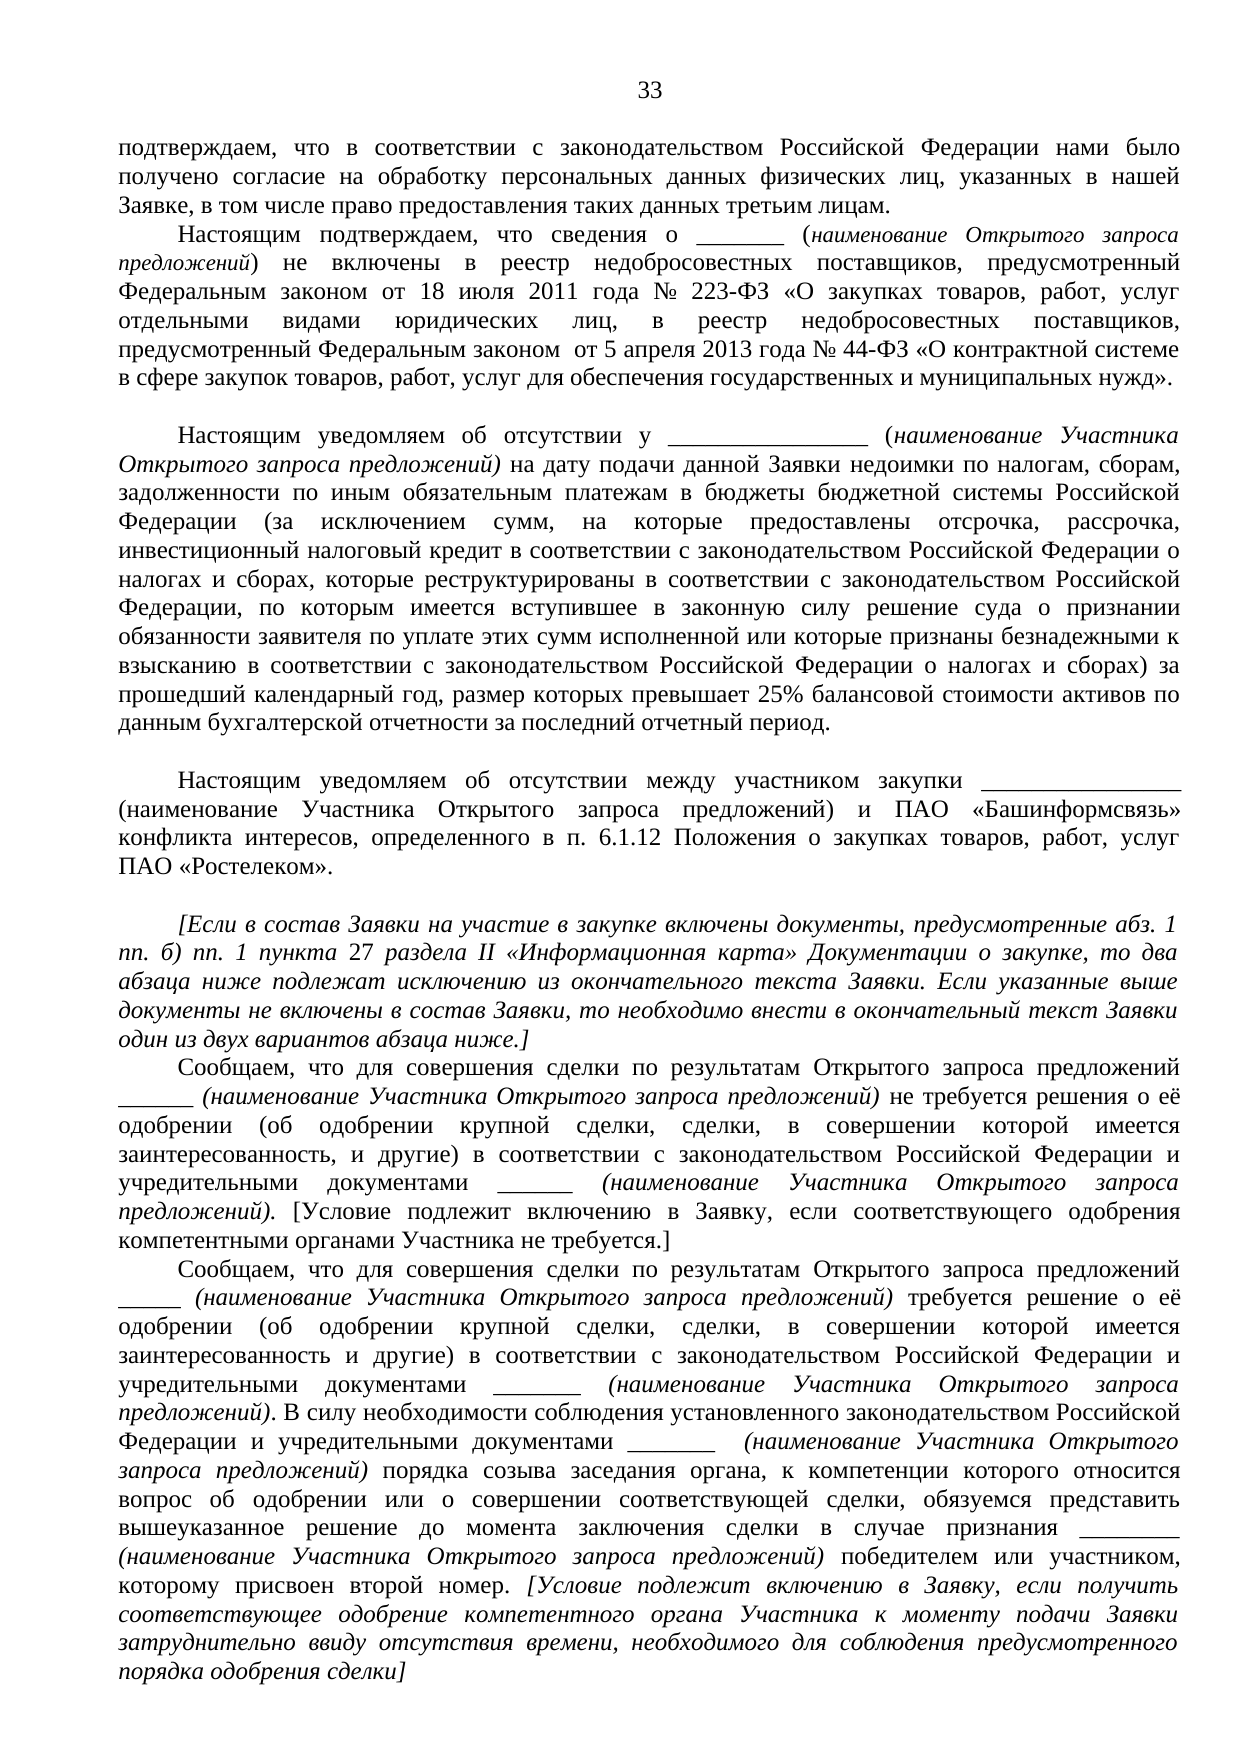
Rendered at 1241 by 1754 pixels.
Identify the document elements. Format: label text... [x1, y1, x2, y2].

text Сообщаем, что для совершения сделки по результатам Открытого запроса предложений ______ (наименование Участника Открытого запроса предложений) не требуется решения о её одобрении (об одобрении крупной сделки, сделки, в совершении которой имеется заинтересованность, и другие) в соответствии с законодательством Российской Федерации и учредительными документами ______ (наименование Участника Открытого запроса предложений). [Условие подлежит включению в Заявку, если соответствующего одобрения компетентными органами Участника не требуется.] [118, 1052, 1181, 1254]
text Сообщаем, что для совершения сделки по результатам Открытого запроса предложений _____ (наименование Участника Открытого запроса предложений) требуется решение о её одобрении (об одобрении крупной сделки, сделки, в совершении которой имеется заинтересованность и другие) в соответствии с законодательством Российской Федерации и учредительными документами _______ (наименование Участника Открытого запроса предложений). В силу необходимости соблюдения установленного законодательством Российской Федерации и учредительными документами _______ (наименование Участника Открытого запроса предложений) порядка созыва заседания органа, к компетенции которого относится вопрос об одобрении или о совершении соответствующей сделки, обязуемся представить вышеуказанное решение до момента заключения сделки в случае признания ________ (наименование Участника Открытого запроса предложений) победителем или участником, которому присвоен второй номер. [Условие подлежит включению в Заявку, если получить соответствующее одобрение компетентного органа Участника к моменту подачи Заявки затруднительно ввиду отсутствия времени, необходимого для соблюдения предусмотренного порядка одобрения сделки] [118, 1254, 1181, 1685]
text Настоящим уведомляем об отсутствии между участником закупки ________________ (наименование Участника Открытого запроса предложений) и ПАО «Башинформсвязь» конфликта интересов, определенного в п. 6.1.12 Положения о закупках товаров, работ, услуг ПАО «Ростелеком». [118, 765, 1181, 880]
text [Если в состав Заявки на участие в закупке включены документы, предусмотренные абз. 1 пп. б) пп. 1 пункта 27 раздела II «Информационная карта» Документации о закупке, то два абзаца ниже подлежат исключению из окончательного текста Заявки. Если указанные выше документы не включены в состав Заявки, то необходимо внести в окончательный текст Заявки один из двух вариантов абзаца ниже.] [118, 909, 1181, 1052]
text Настоящим подтверждаем, что сведения о _______ (наименование Открытого запроса предложений) не включены в реестр недобросовестных поставщиков, предусмотренный Федеральным законом от 18 июля 2011 года № 223-ФЗ «О закупках товаров, работ, услуг отдельными видами юридических лиц, в реестр недобросовестных поставщиков, предусмотренный Федеральным законом от 5 апреля 2013 года № 44-ФЗ «О контрактной системе в сфере закупок товаров, работ, услуг для обеспечения государственных и муниципальных нужд». [118, 219, 1181, 391]
text Настоящим уведомляем об отсутствии у ________________ (наименование Участника Открытого запроса предложений) на дату подачи данной Заявки недоимки по налогам, сборам, задолженности по иным обязательным платежам в бюджеты бюджетной системы Российской Федерации (за исключением сумм, на которые предоставлены отсрочка, рассрочка, инвестиционный налоговый кредит в соответствии с законодательством Российской Федерации о налогах и сборах, которые реструктурированы в соответствии с законодательством Российской Федерации, по которым имеется вступившее в законную силу решение суда о признании обязанности заявителя по уплате этих сумм исполненной или которые признаны безнадежными к взысканию в соответствии с законодательством Российской Федерации о налогах и сборах) за прошедший календарный год, размер которых превышает 25% балансовой стоимости активов по данным бухгалтерской отчетности за последний отчетный период. [118, 420, 1181, 736]
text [118, 132, 1181, 219]
